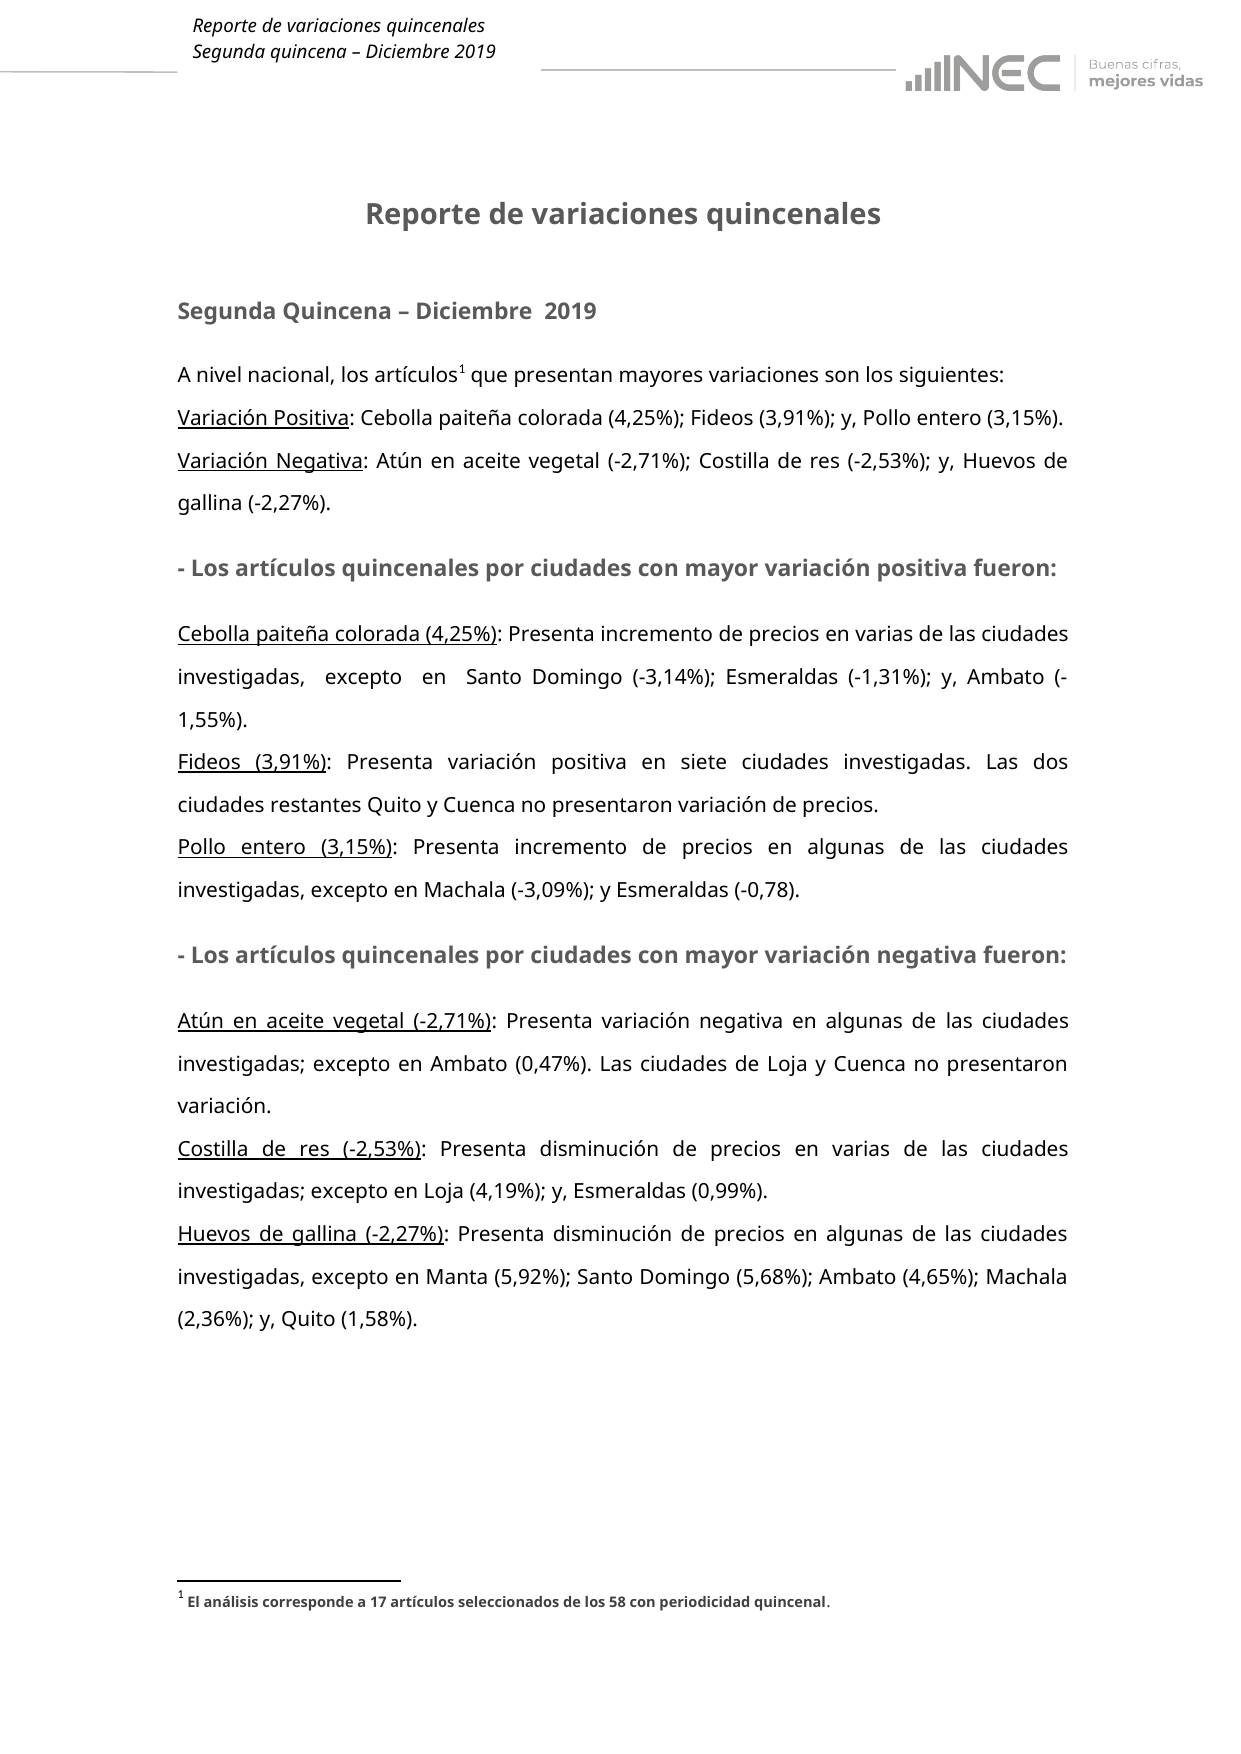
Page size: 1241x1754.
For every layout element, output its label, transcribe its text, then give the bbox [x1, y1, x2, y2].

text Variación Negativa: Atún en aceite vegetal (-2,71%); Costilla de res (-2,53%); y, Huevos de gallina (-2,27%). [177, 446, 1069, 517]
picture [899, 49, 1204, 91]
text Cebolla paiteña colorada (4,25%): Presenta incremento de precios en varias de las ciudades investigadas, excepto en Santo Domingo (-3,14%); Esmeraldas (-1,31%); y, Ambato (-1,55%). [177, 619, 1069, 733]
text Segunda Quincena – Diciembre 2019 [177, 295, 1069, 326]
text Huevos de gallina (-2,27%): Presenta disminución de precios en algunas de las ciudades investigadas, excepto en Manta (5,92%); Santo Domingo (5,68%); Ambato (4,65%); Machala (2,36%); y, Quito (1,58%). [177, 1219, 1069, 1333]
text A nivel nacional, los artículos que presentan mayores variaciones son los siguientes: [177, 361, 1069, 389]
text Costilla de res (-2,53%): Presenta disminución de precios en varias de las ciudades investigadas; excepto en Loja (4,19%); y, Esmeraldas (0,99%). [177, 1134, 1069, 1205]
text Pollo entero (3,15%): Presenta incremento de precios en algunas de las ciudades investigadas, excepto en Machala (-3,09%); y Esmeraldas (-0,78). [177, 832, 1069, 903]
text - Los artículos quincenales por ciudades con mayor variación positiva fueron: [177, 552, 1069, 583]
text Atún en aceite vegetal (-2,71%): Presenta variación negativa en algunas de las ciudades investigadas; excepto en Ambato (0,47%). Las ciudades de Loja y Cuenca no presentaron variación. [177, 1006, 1069, 1120]
text Reporte de variaciones quincenales [177, 193, 1069, 233]
text - Los artículos quincenales por ciudades con mayor variación negativa fueron: [177, 938, 1069, 970]
text Fideos (3,91%): Presenta variación positiva en siete ciudades investigadas. Las dos ciudades restantes Quito y Cuenca no presentaron variación de precios. [177, 747, 1069, 818]
text Variación Positiva: Cebolla paiteña colorada (4,25%); Fideos (3,91%); y, Pollo entero (3,15%). [177, 403, 1069, 432]
